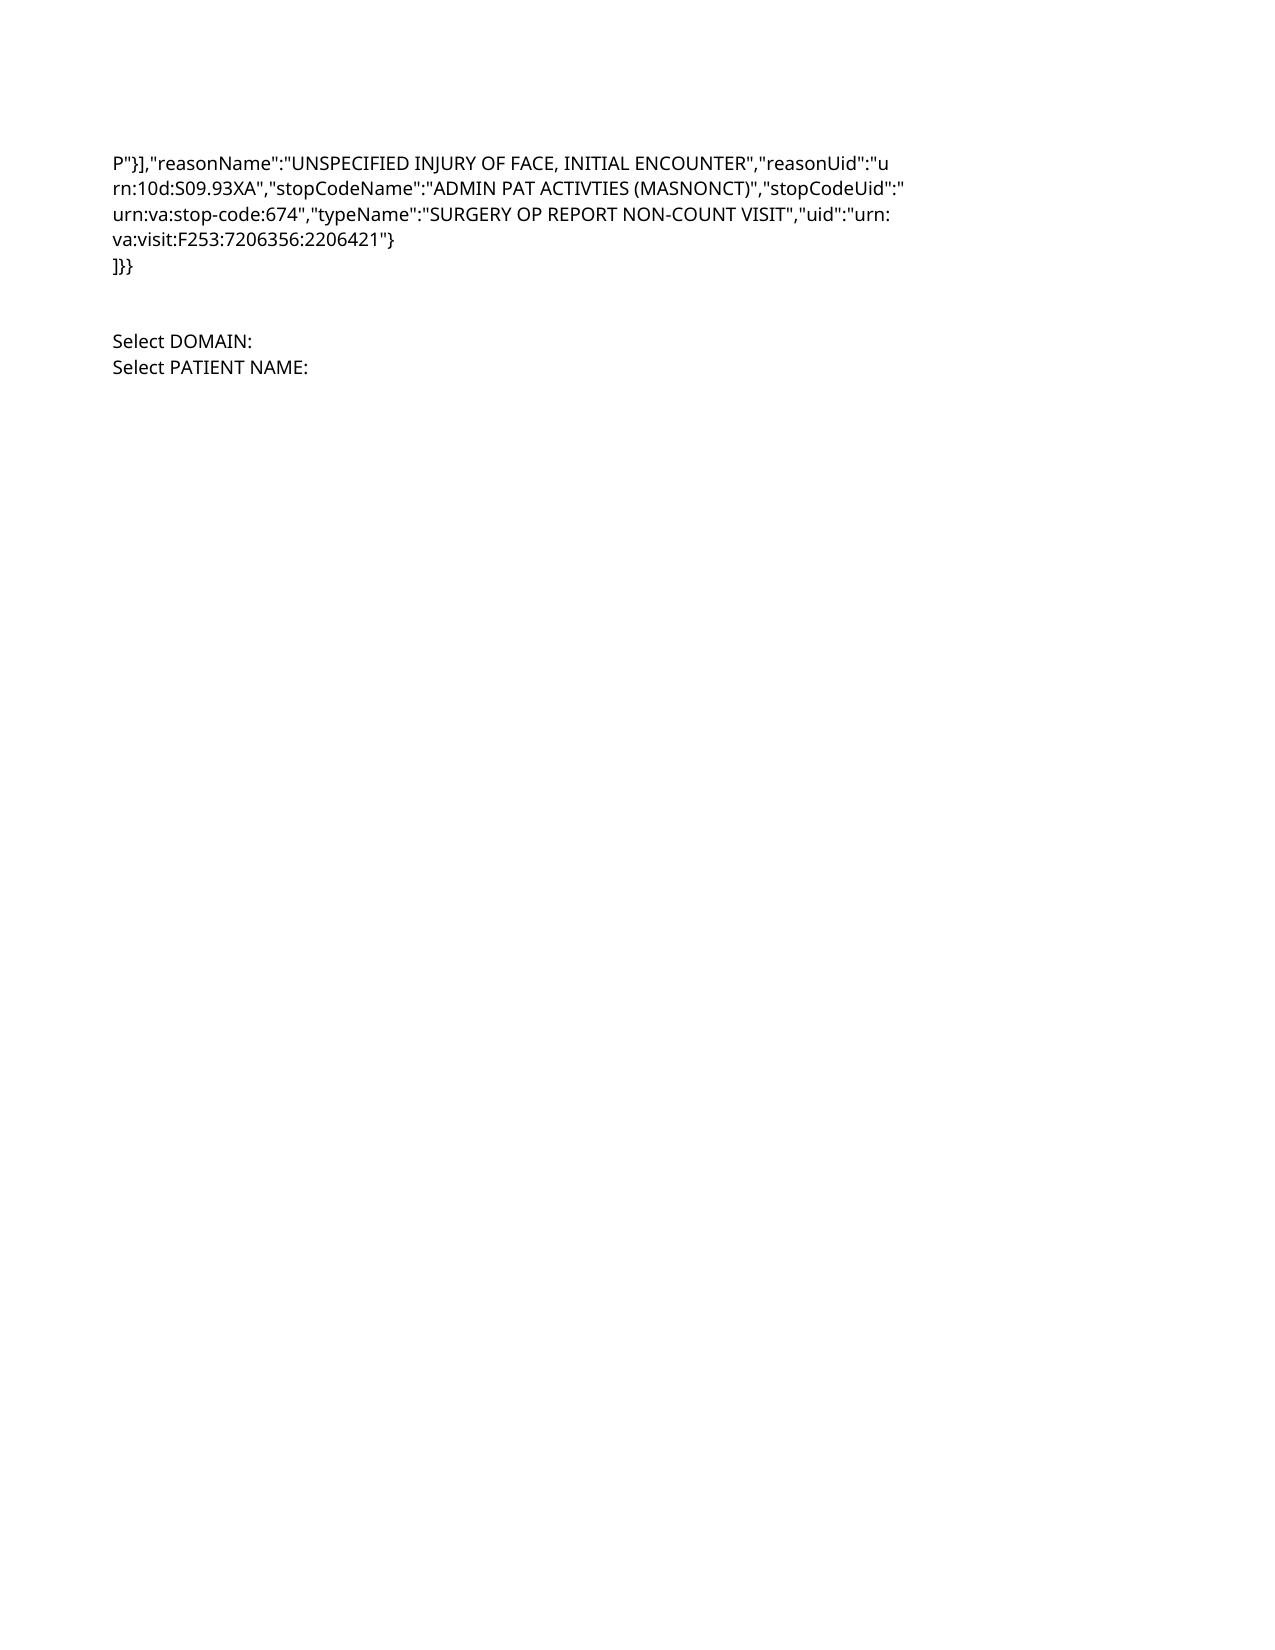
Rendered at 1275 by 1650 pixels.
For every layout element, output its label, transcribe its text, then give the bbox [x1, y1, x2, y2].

text rn:10d:S09.93XA","stopCodeName":"ADMIN PAT ACTIVTIES (MASNONCT)","stopCodeUid":" [112, 176, 1162, 201]
text P"}],"reasonName":"UNSPECIFIED INJURY OF FACE, INITIAL ENCOUNTER","reasonUid":"u [112, 150, 1162, 176]
text urn:va:stop-code:674","typeName":"SURGERY OP REPORT NON-COUNT VISIT","uid":"urn: [112, 201, 1162, 227]
text Select DOMAIN: [112, 329, 1162, 354]
text va:visit:F253:7206356:2206421"} [112, 227, 1162, 252]
text ]}} [112, 252, 1162, 278]
text Select PATIENT NAME: [112, 354, 1162, 380]
